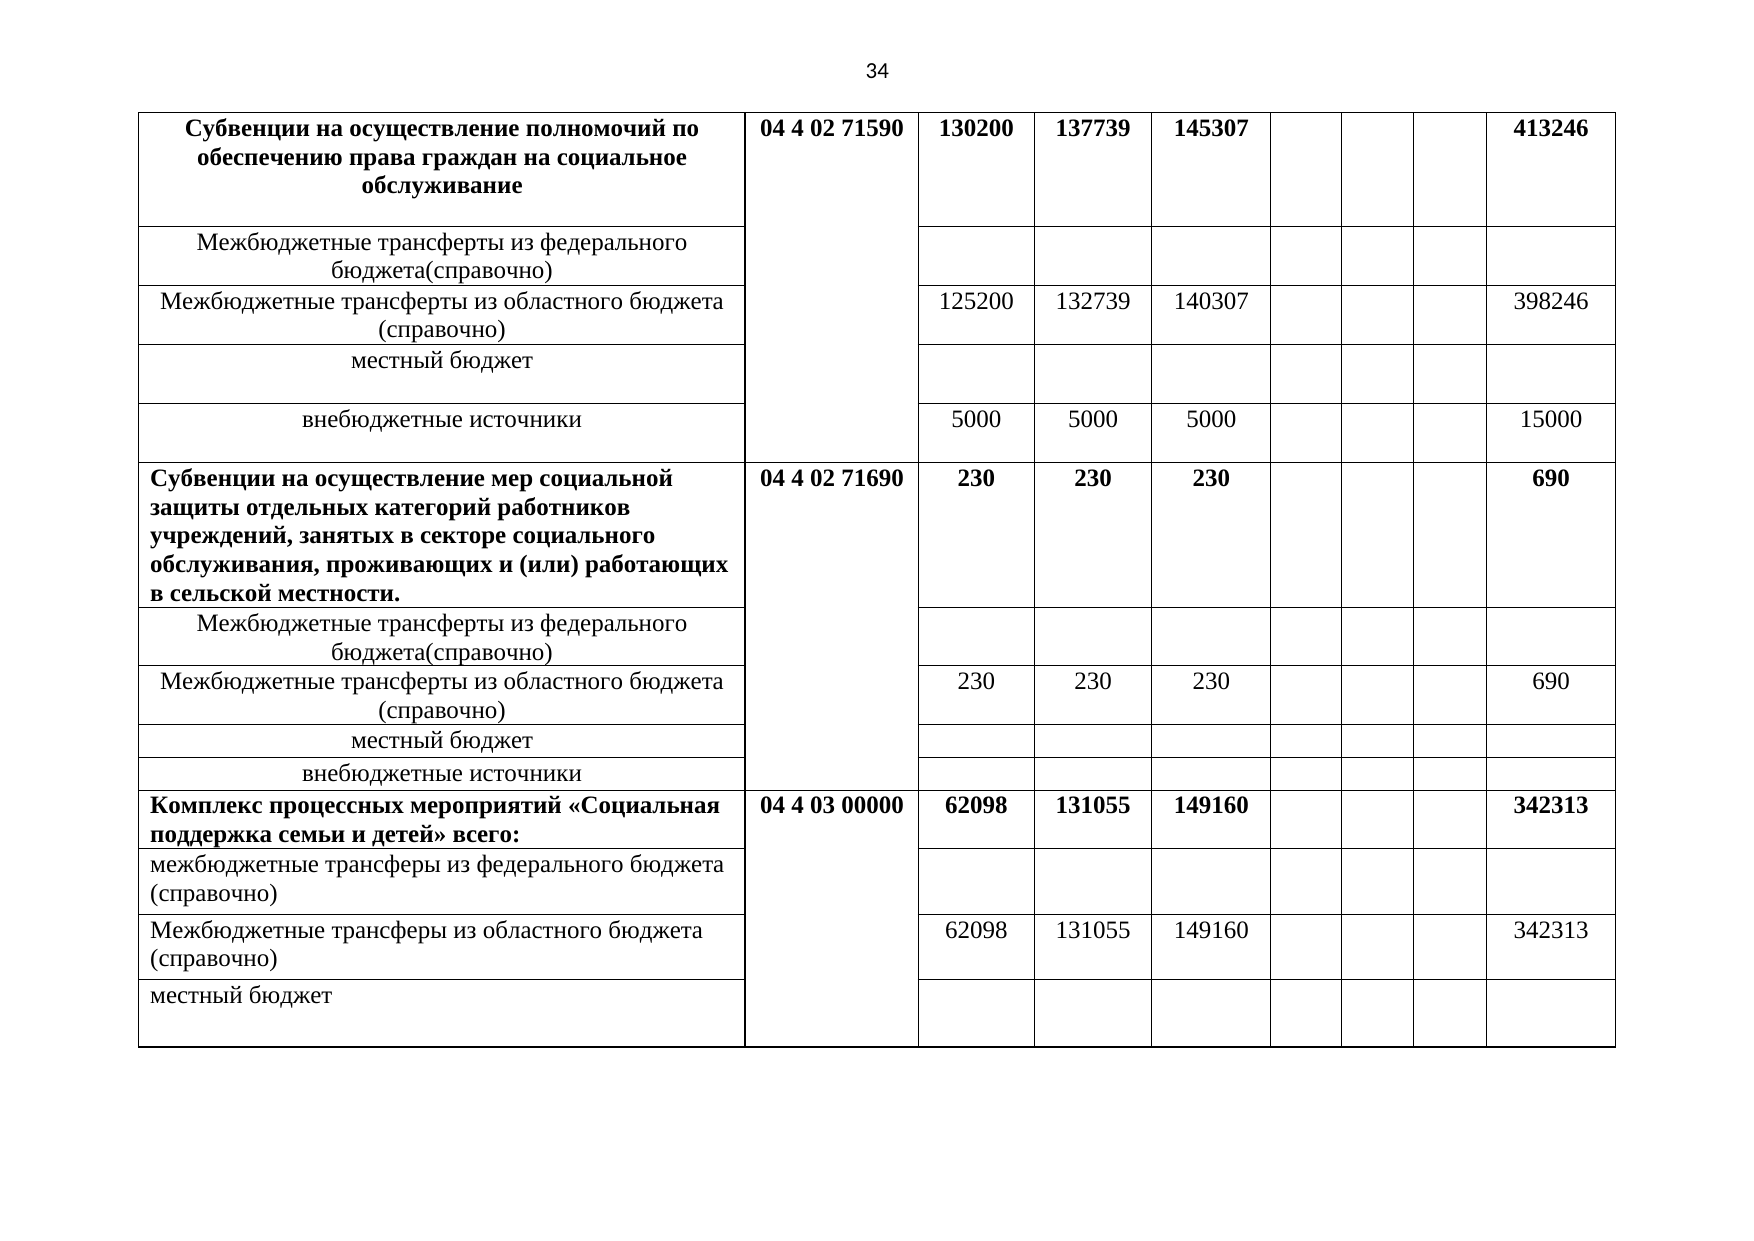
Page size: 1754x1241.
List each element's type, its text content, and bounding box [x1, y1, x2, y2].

table_cell 342313 [1487, 915, 1615, 979]
table_cell [1035, 725, 1151, 757]
table_cell 230 [919, 463, 1034, 607]
table_cell [1342, 345, 1413, 403]
table_cell [1152, 725, 1270, 757]
table_cell 230 [919, 666, 1034, 724]
table_cell [1414, 758, 1486, 789]
table_cell [1152, 345, 1270, 403]
table_cell 131055 [1035, 915, 1151, 979]
table_cell [919, 345, 1034, 403]
table_cell 62098 [919, 915, 1034, 979]
table_cell [1035, 345, 1151, 403]
table_cell [1271, 980, 1341, 1046]
table_cell 130200 [919, 113, 1034, 226]
table_cell [1414, 666, 1486, 724]
table_cell 125200 [919, 286, 1034, 344]
table_cell [1035, 758, 1151, 789]
table_cell [1342, 286, 1413, 344]
table_cell 04 4 02 71690 [746, 463, 918, 789]
table_cell [1035, 849, 1151, 914]
table_cell [1487, 725, 1615, 757]
table_cell [1271, 666, 1341, 724]
table_cell 230 [1035, 666, 1151, 724]
table_cell [1342, 404, 1413, 462]
table_cell Межбюджетные трансферы из областного бюджета (справочно) [139, 915, 744, 979]
table_cell местный бюджет [139, 725, 744, 757]
table_cell 690 [1487, 666, 1615, 724]
table_cell 690 [1487, 463, 1615, 607]
table_cell [1342, 915, 1413, 979]
table_cell [919, 725, 1034, 757]
table_cell [1414, 849, 1486, 914]
table_cell [1271, 227, 1341, 285]
table_cell 145307 [1152, 113, 1270, 226]
table_cell [1271, 345, 1341, 403]
table_cell [1487, 608, 1615, 665]
table_cell 230 [1035, 463, 1151, 607]
table_cell [1152, 980, 1270, 1046]
table_cell [1342, 113, 1413, 226]
table_cell [1271, 404, 1341, 462]
table_cell [1414, 345, 1486, 403]
table_cell [1342, 666, 1413, 724]
table_cell [1414, 227, 1486, 285]
table_cell 62098 [919, 791, 1034, 848]
table_cell [1487, 345, 1615, 403]
table_cell [1035, 608, 1151, 665]
table_cell [1271, 849, 1341, 914]
table_cell [1487, 849, 1615, 914]
table_cell [1414, 113, 1486, 226]
table_cell [1342, 980, 1413, 1046]
table_cell Межбюджетные трансферты из областного бюджета (справочно) [139, 286, 744, 344]
table_cell 413246 [1487, 113, 1615, 226]
table_cell 04 4 03 00000 [746, 791, 918, 1046]
table_cell 230 [1152, 463, 1270, 607]
table_cell 137739 [1035, 113, 1151, 226]
table_cell [1342, 791, 1413, 848]
table_cell местный бюджет [139, 980, 744, 1046]
table_cell 131055 [1035, 791, 1151, 848]
table_cell [1342, 725, 1413, 757]
table_cell 149160 [1152, 791, 1270, 848]
table_cell [1414, 980, 1486, 1046]
table_cell [1414, 404, 1486, 462]
table_cell [1152, 849, 1270, 914]
table_cell 132739 [1035, 286, 1151, 344]
table_cell внебюджетные источники [139, 758, 744, 789]
table_cell [1035, 227, 1151, 285]
table_cell [1271, 725, 1341, 757]
table_cell 5000 [1152, 404, 1270, 462]
table_cell [1152, 227, 1270, 285]
table_cell Межбюджетные трансферты из федерального бюджета(справочно) [139, 608, 744, 665]
table_cell [1271, 608, 1341, 665]
table_cell [1271, 791, 1341, 848]
table_cell внебюджетные источники [139, 404, 744, 462]
table_cell 04 4 02 71590 [746, 113, 918, 462]
table_cell [1152, 608, 1270, 665]
table_cell [1487, 227, 1615, 285]
table_cell [1152, 758, 1270, 789]
table_cell [1414, 725, 1486, 757]
table_cell [919, 758, 1034, 789]
table_cell [1342, 758, 1413, 789]
table_cell 342313 [1487, 791, 1615, 848]
table_cell [1487, 758, 1615, 789]
table_cell 15000 [1487, 404, 1615, 462]
table_cell [1414, 791, 1486, 848]
table_cell [1271, 463, 1341, 607]
table_cell межбюджетные трансферы из федерального бюджета (справочно) [139, 849, 744, 914]
table_cell [919, 608, 1034, 665]
table_cell [1271, 286, 1341, 344]
table_cell Межбюджетные трансферты из федерального бюджета(справочно) [139, 227, 744, 285]
table_cell [1271, 113, 1341, 226]
table_cell [1271, 915, 1341, 979]
table_cell [919, 849, 1034, 914]
table_cell 140307 [1152, 286, 1270, 344]
table_cell 230 [1152, 666, 1270, 724]
table_cell [1414, 463, 1486, 607]
table_cell [1487, 980, 1615, 1046]
table_cell Межбюджетные трансферты из областного бюджета (справочно) [139, 666, 744, 724]
table_cell Субвенции на осуществление мер социальной защиты отдельных категорий работников учреждений, занятых в секторе социального обслуживания, проживающих и (или) работающих в сельской местности. [139, 463, 744, 607]
table_cell 5000 [919, 404, 1034, 462]
table_cell [919, 227, 1034, 285]
table_cell [1414, 915, 1486, 979]
table_cell [1342, 849, 1413, 914]
table_cell [1342, 227, 1413, 285]
table_cell [1271, 758, 1341, 789]
table_cell 149160 [1152, 915, 1270, 979]
table_cell [1414, 608, 1486, 665]
table_cell [1035, 980, 1151, 1046]
table_cell 398246 [1487, 286, 1615, 344]
table_cell [1342, 463, 1413, 607]
table_cell [1414, 286, 1486, 344]
table_cell 5000 [1035, 404, 1151, 462]
table_cell [919, 980, 1034, 1046]
table_cell Субвенции на осуществление полномочий по обеспечению права граждан на социальное обслуживание [139, 113, 744, 226]
table_cell местный бюджет [139, 345, 744, 403]
table_cell [1342, 608, 1413, 665]
table_cell Комплекс процессных мероприятий «Социальная поддержка семьи и детей» всего: [139, 791, 744, 848]
